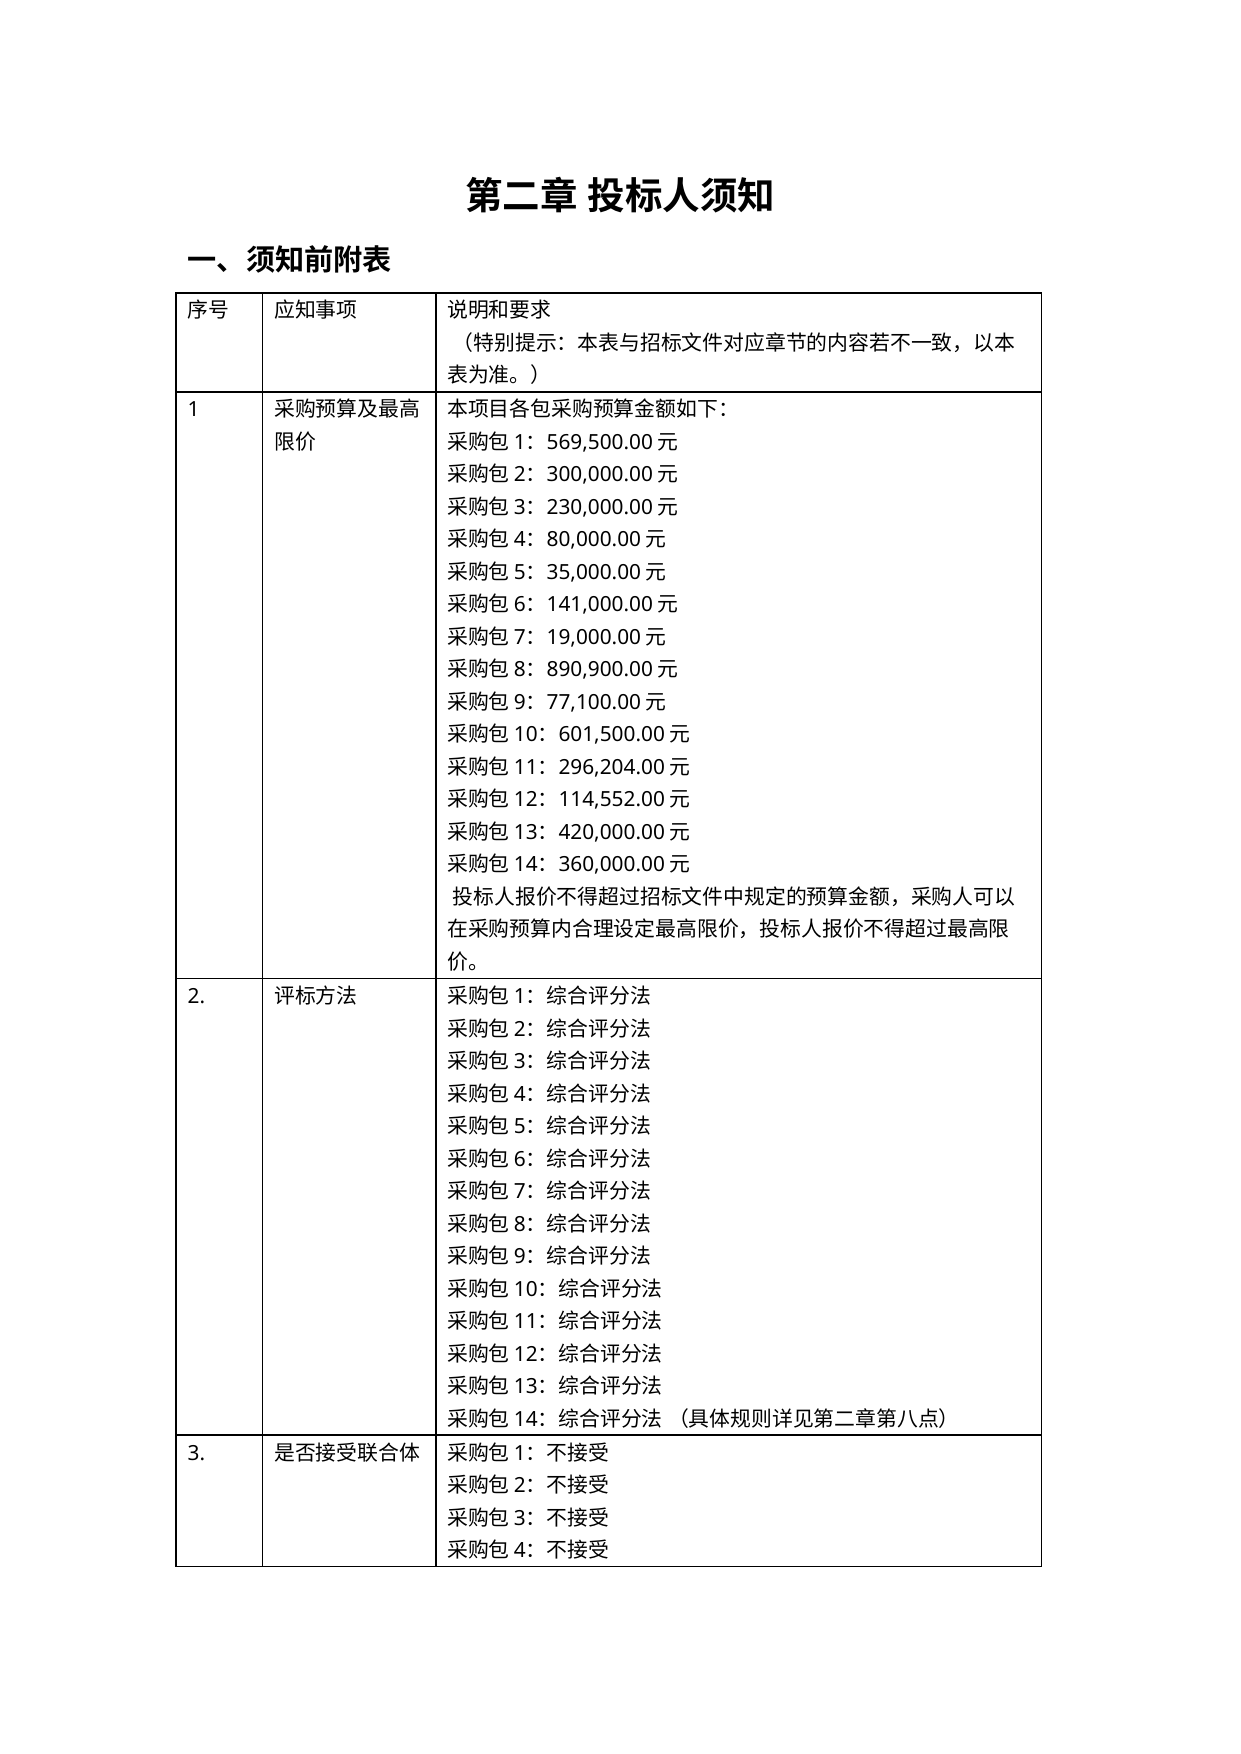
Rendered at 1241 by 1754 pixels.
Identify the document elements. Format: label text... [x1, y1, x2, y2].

table_cell 本项目各包采购预算金额如下： 采购包1：569,500.00元 采购包2：300,000.00元 采购包3：230,000.00元 采购包4：80,000.00元 采购包5：35,000.00元 采购包6：141,000.00元 采购包7：19,000.00元 采购包8：890,900.00元 采购包9：77,100.00元 采购包10：601,500.00元 采购包11：296,204.00元 采购包12：114,552.00元 采购包13：420,000.00元 采购包14：360,000.00元 投标人报价不得超过招标文件中规定的预算金额，采购人可以在采购预算内合理设定最高限价，投标人报价不得超过最高限价。 [437, 393, 1041, 978]
text 第二章 投标人须知 [187, 162, 1053, 227]
table_header 说明和要求 （特别提示：本表与招标文件对应章节的内容若不一致，以本表为准。） [437, 294, 1041, 391]
table_cell 2. [177, 979, 262, 1434]
table_cell 3. [177, 1436, 262, 1566]
text 一、须知前附表 [187, 227, 1053, 292]
table_cell 采购包1：综合评分法 采购包2：综合评分法 采购包3：综合评分法 采购包4：综合评分法 采购包5：综合评分法 采购包6：综合评分法 采购包7：综合评分法 采购包8：综合评分法 采购包9：综合评分法 采购包10：综合评分法 采购包11：综合评分法 采购包12：综合评分法 采购包13：综合评分法 采购包14：综合评分法 （具体规则详见第二章第八点） [437, 979, 1041, 1434]
table_header 应知事项 [263, 294, 435, 391]
table_header 序号 [177, 294, 262, 391]
table_cell 评标方法 [263, 979, 435, 1434]
table_cell 1 [177, 393, 262, 978]
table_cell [437, 1436, 1041, 1566]
table_cell 采购预算及最高限价 [263, 393, 435, 978]
table_cell 是否接受联合体 [263, 1436, 435, 1566]
